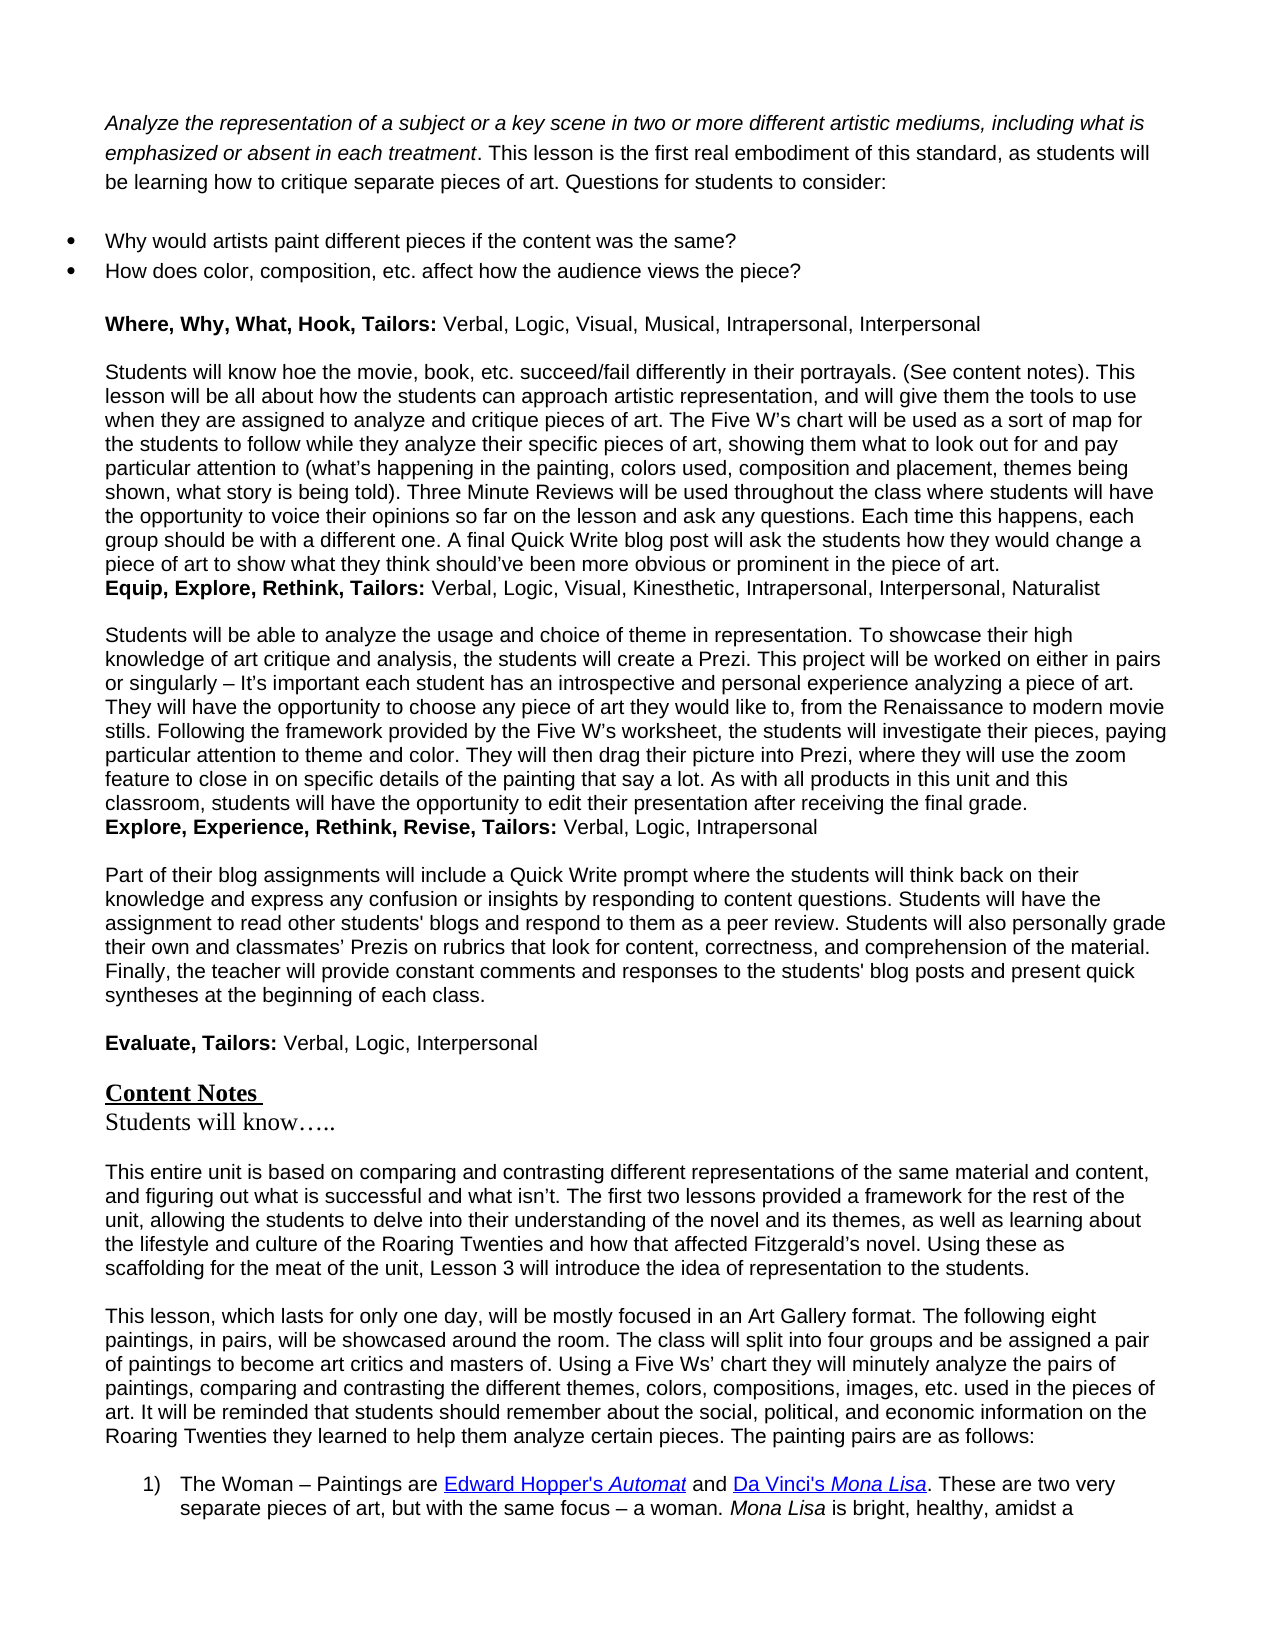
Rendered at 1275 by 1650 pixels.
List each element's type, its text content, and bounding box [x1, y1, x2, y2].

text Where, Why, What, Hook, Tailors: Verbal, Logic, Visual, Musical, Intrapersonal, Interpersonal Students will know hoe the movie, book, etc. succeed/fail differently in their portrayals. (See content notes). This lesson will be all about how the students can approach artistic representation, and will give them the tools to use when they are assigned to analyze and critique pieces of art. The Five W’s chart will be used as a sort of map for the students to follow while they analyze their specific pieces of art, showing them what to look out for and pay particular attention to (what’s happening in the painting, colors used, composition and placement, themes being shown, what story is being told). Three Minute Reviews will be used throughout the class where students will have the opportunity to voice their opinions so far on the lesson and ask any questions. Each time this happens, each group should be with a different one. A final Quick Write blog post will ask the students how they would change a piece of art to show what they think should’ve been more obvious or prominent in the piece of art. Equip, Explore, Rethink, Tailors: Verbal, Logic, Visual, Kinesthetic, Intrapersonal, Interpersonal, Naturalist Students will be able to analyze the usage and choice of theme in representation. To showcase their high knowledge of art critique and analysis, the students will create a Prezi. This project will be worked on either in pairs or singularly – It’s important each student has an introspective and personal experience analyzing a piece of art. They will have the opportunity to choose any piece of art they would like to, from the Renaissance to modern movie stills. Following the framework provided by the Five W’s worksheet, the students will investigate their pieces, paying particular attention to theme and color. They will then drag their picture into Prezi, where they will use the zoom feature to close in on specific details of the painting that say a lot. As with all products in this unit and this classroom, students will have the opportunity to edit their presentation after receiving the final grade. Explore, Experience, Rethink, Revise, Tailors: Verbal, Logic, Intrapersonal Part of their blog assignments will include a Quick Write prompt where the students will think back on their knowledge and express any confusion or insights by responding to content questions. Students will have the assignment to read other students' blogs and respond to them as a peer review. Students will also personally grade their own and classmates’ Prezis on rubrics that look for content, correctness, and comprehension of the material. Finally, the teacher will provide constant comments and responses to the students' blog posts and present quick syntheses at the beginning of each class. Evaluate, Tailors: Verbal, Logic, Interpersonal Content Notes Students will know….. This entire unit is based on comparing and contrasting different representations of the same material and content, and figuring out what is successful and what isn’t. The first two lessons provided a framework for the rest of the unit, allowing the students to delve into their understanding of the novel and its themes, as well as learning about the lifestyle and culture of the Roaring Twenties and how that affected Fitzgerald’s novel. Using these as scaffolding for the meat of the unit, Lesson 3 will introduce the idea of representation to the students. [105, 312, 1170, 1280]
list Why would artists paint different pieces if the content was the same? [67, 223, 1170, 253]
text Analyze the representation of a subject or a key scene in two or more different artistic mediums, including what is emphasized or absent in each treatment. This lesson is the first real embodiment of this standard, as students will be learning how to critique separate pieces of art. Questions for students to consider: [105, 105, 1170, 194]
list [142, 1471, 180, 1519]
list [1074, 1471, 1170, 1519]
text This lesson, which lasts for only one day, will be mostly focused in an Art Gallery format. The following eight paintings, in pairs, will be showcased around the room. The class will split into four groups and be assigned a pair of paintings to become art critics and masters of. Using a Five Ws’ chart they will minutely analyze the pairs of paintings, comparing and contrasting the different themes, colors, compositions, images, etc. used in the pieces of art. It will be reminded that students should remember about the social, political, and economic information on the Roaring Twenties they learned to help them analyze certain pieces. The painting pairs are as follows: [105, 1304, 1170, 1447]
list How does color, composition, etc. affect how the audience views the piece? [67, 253, 1170, 283]
